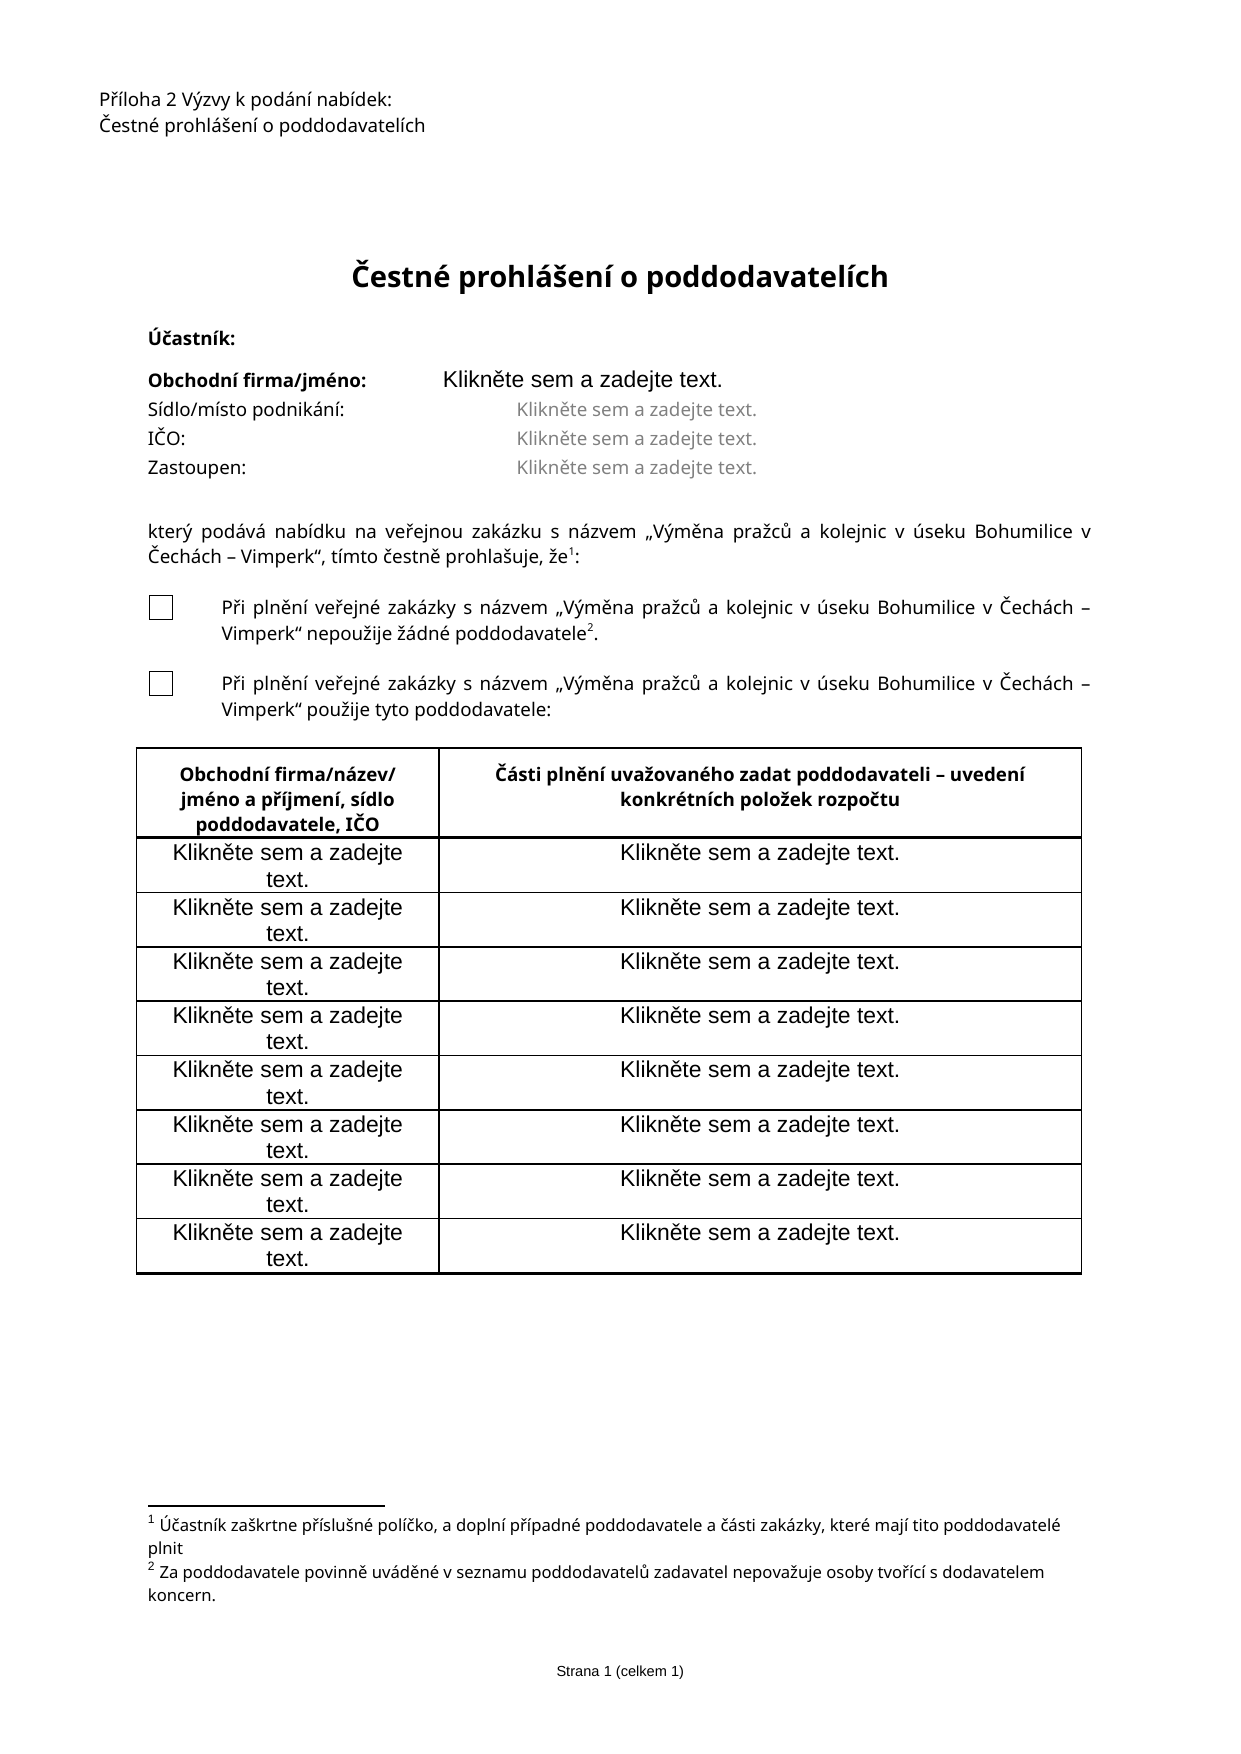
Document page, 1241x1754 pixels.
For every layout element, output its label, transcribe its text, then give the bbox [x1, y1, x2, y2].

title Čestné prohlášení o poddodavatelích [148, 256, 1093, 296]
text který podává nabídku na veřejnou zakázku s názvem „Výměna pražců a kolejnic v úseku Bohumilice v Čechách – Vimperk“, tímto čestně prohlašuje, že: [148, 518, 1093, 569]
text Obchodní firma/jméno: [148, 364, 1093, 393]
text Zastoupen: [148, 451, 1093, 480]
text Účastník: [148, 321, 1093, 352]
text IČO: [148, 422, 1093, 451]
text Při plnění veřejné zakázky s názvem „Výměna pražců a kolejnic v úseku Bohumilice v Čechách – Vimperk“ použije tyto poddodavatele: [148, 670, 1093, 721]
text Při plnění veřejné zakázky s názvem „Výměna pražců a kolejnic v úseku Bohumilice v Čechách – Vimperk“ nepoužije žádné poddodavatele. [148, 594, 1093, 645]
text Sídlo/místo podnikání: [148, 393, 1093, 422]
table_header Části plnění uvažovaného zadat poddodavateli – uvedení konkrétních položek rozpočtu [440, 749, 1081, 836]
table_header Obchodní firma/název/ jméno a příjmení, sídlo poddodavatele, IČO [137, 749, 438, 836]
